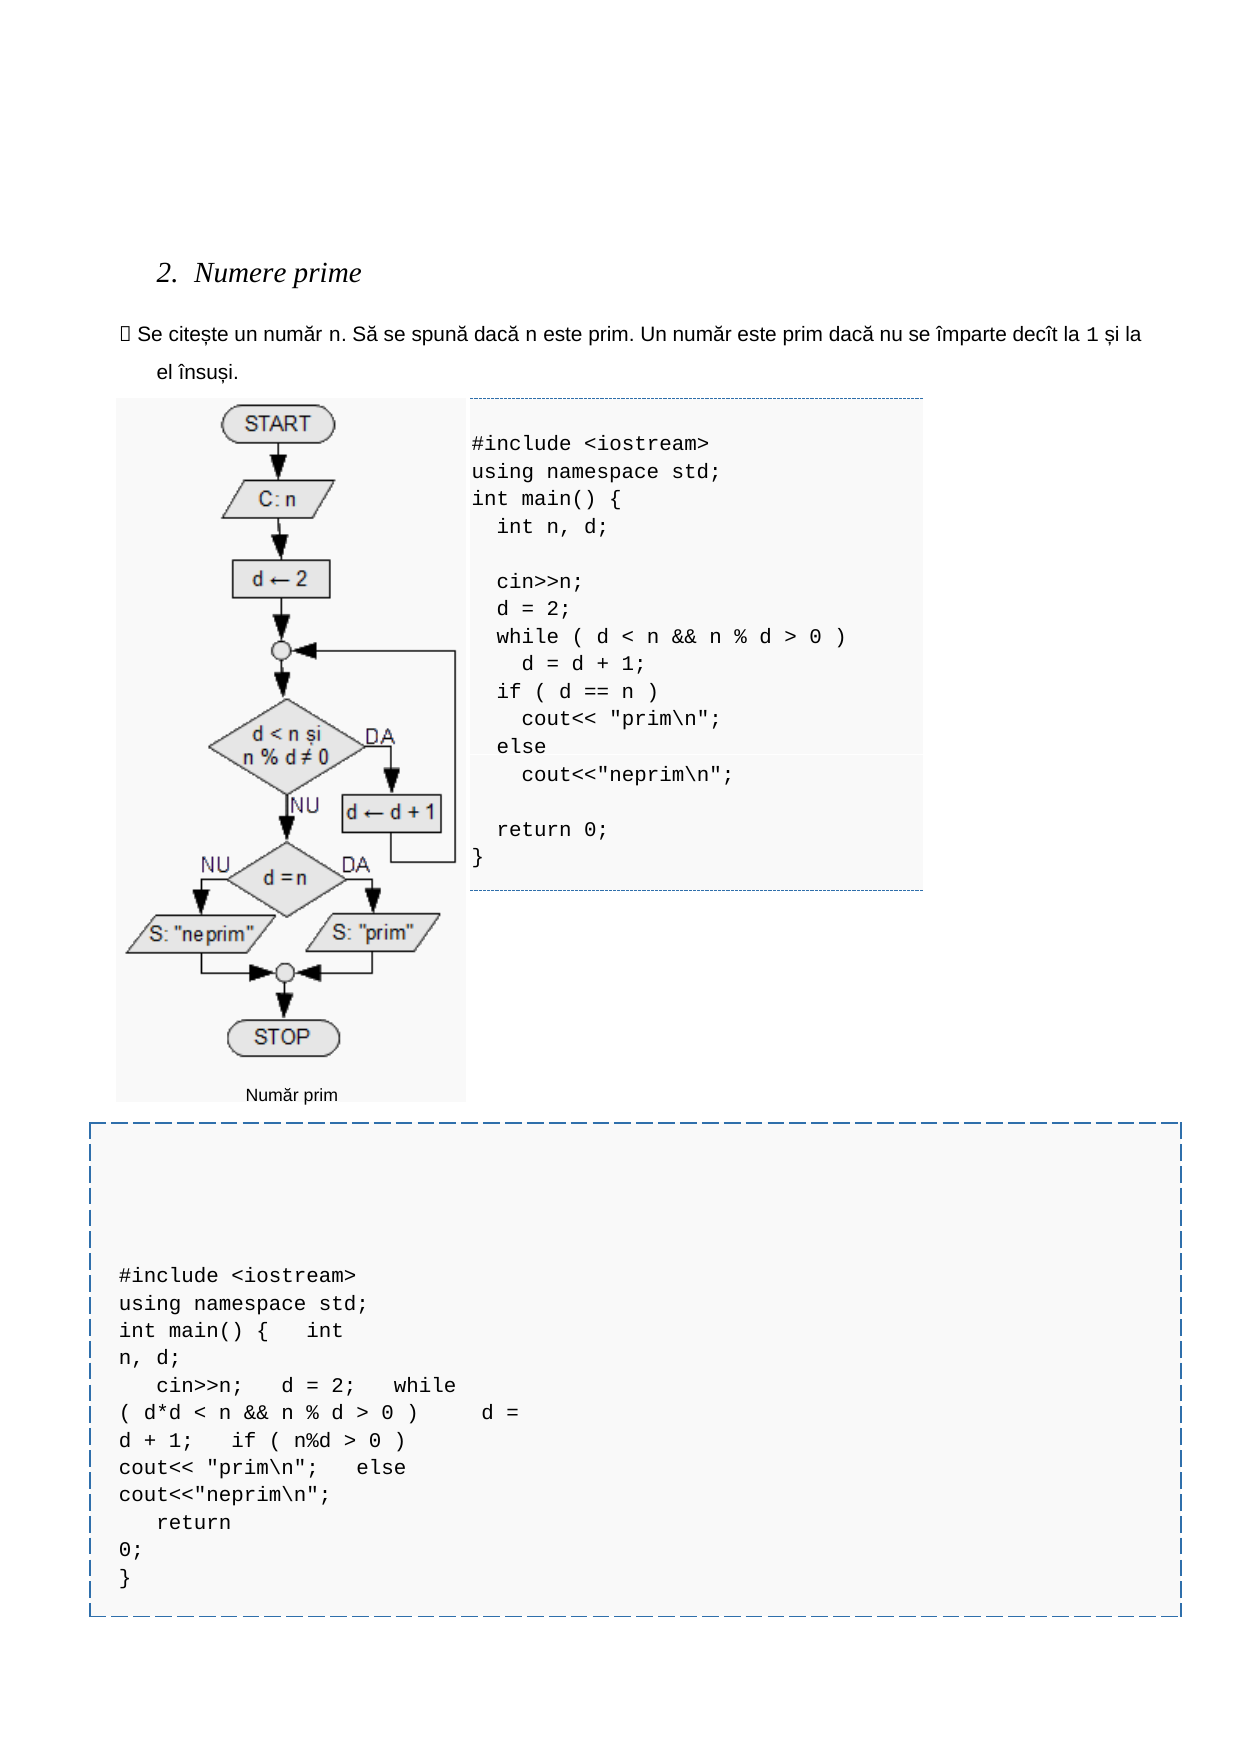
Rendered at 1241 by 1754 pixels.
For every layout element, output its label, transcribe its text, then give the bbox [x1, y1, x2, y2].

table_header #include <iostream> using namespace std; int main() { int n, d; cin>>n; d = 2; while ( d*d < n && n % d > 0 ) d = d + 1; if ( n%d > 0 ) cout<< "prim\n"; else cout<<"neprim\n"; return 0; } [90, 1122, 1181, 1616]
subtitle Numere prime [156, 256, 1157, 289]
picture [118, 397, 464, 1065]
text  Se citește un număr n. Să se spună dacă n este prim. Un număr este prim dacă nu se împarte decît la 1 și la el însuși. [119, 319, 1157, 384]
